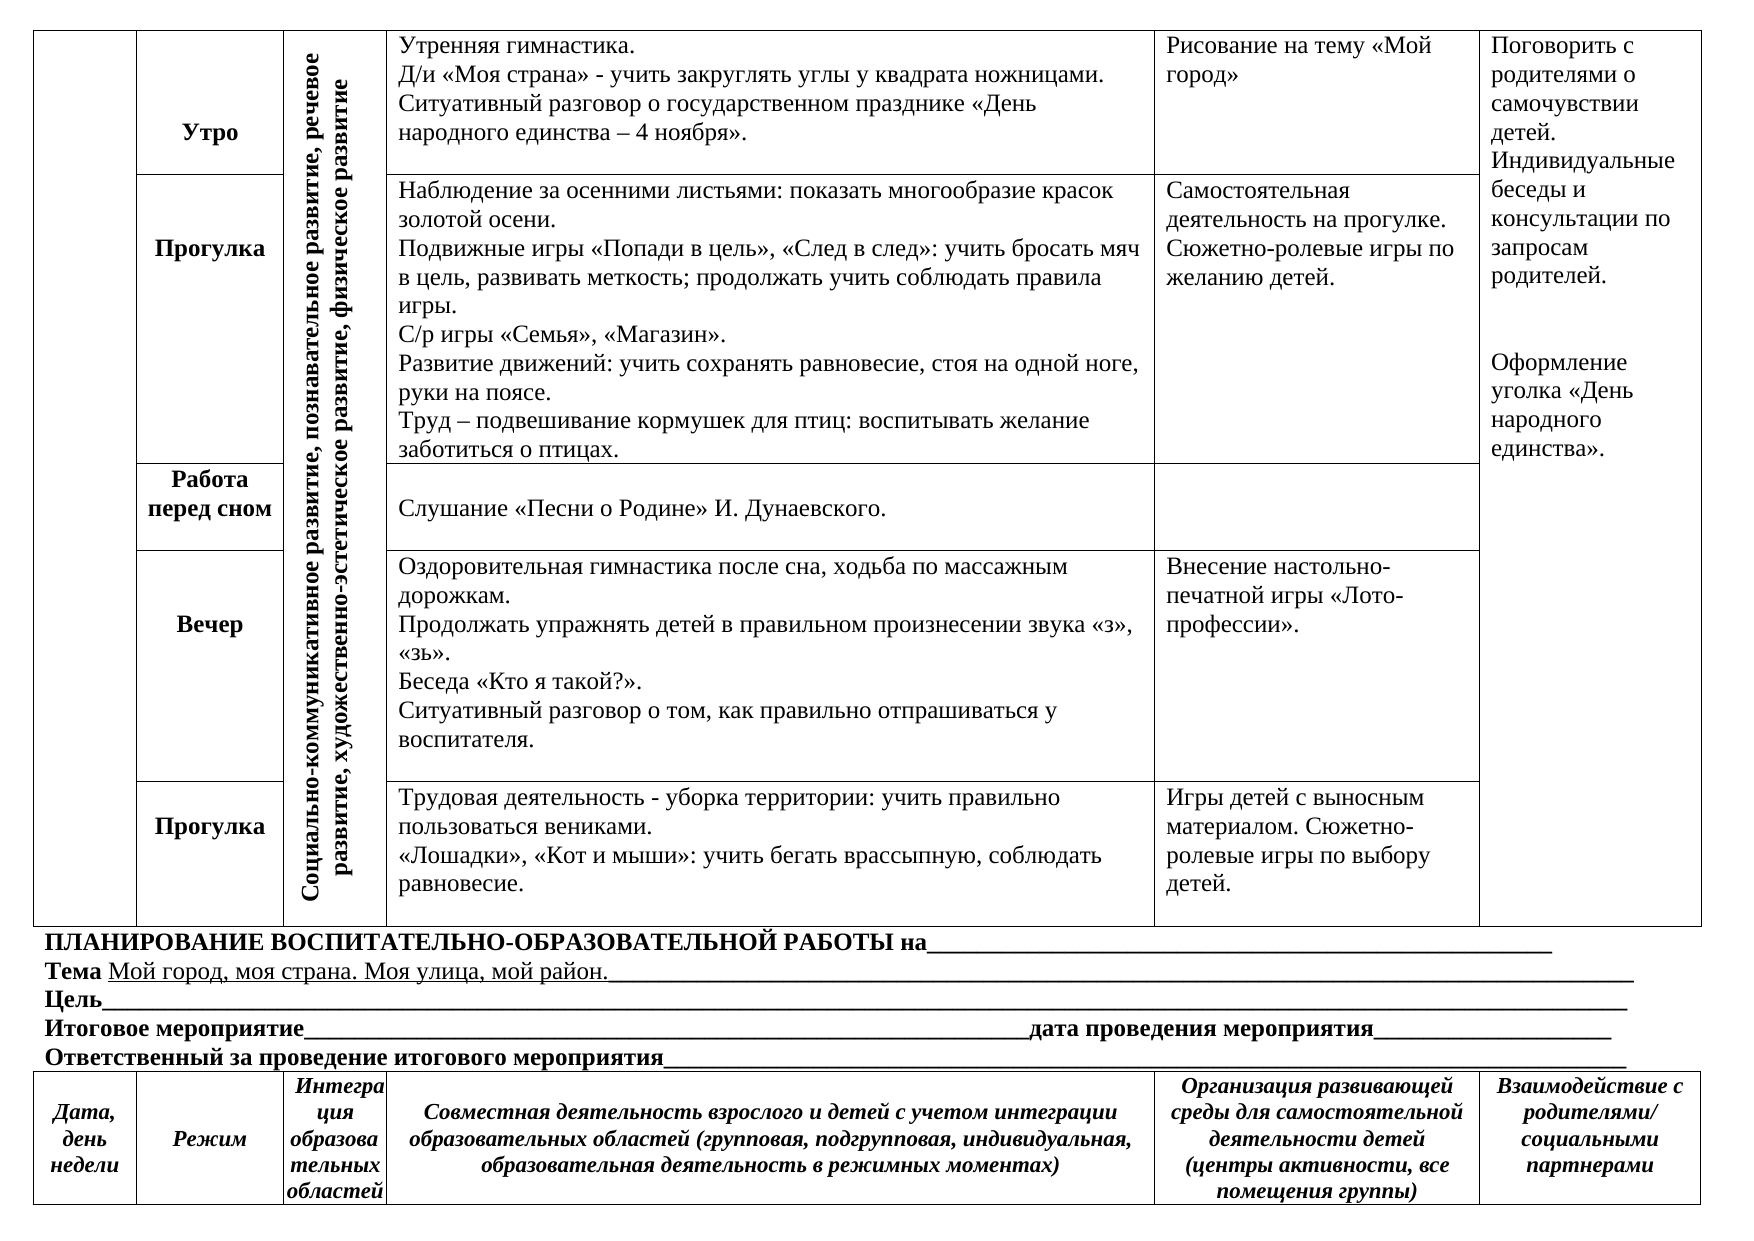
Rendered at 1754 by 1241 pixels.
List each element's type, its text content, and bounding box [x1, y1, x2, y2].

table_cell [1155, 464, 1479, 550]
text Тема Мой город, моя страна. Моя улица, мой район.__________________________________________________________________________________ [44, 956, 1713, 984]
table_cell Рисование на тему «Мой город» [1155, 31, 1479, 174]
table_cell Вечер [137, 551, 283, 781]
table_header Режим [137, 1072, 283, 1204]
table_cell Прогулка [137, 782, 283, 926]
table_cell Слушание «Песни о Родине» И. Дунаевского. [387, 464, 1154, 550]
text ПЛАНИРОВАНИЕ ВОСПИТАТЕЛЬНО-ОБРАЗОВАТЕЛЬНОЙ РАБОТЫ на__________________________________________________ [44, 927, 1713, 956]
table_cell Утренняя гимнастика. Д/и «Моя страна» - учить закруглять углы у квадрата ножницами. Ситуативный разговор о государственном празднике «День народного единства – 4 ноября». [387, 31, 1154, 174]
text Итоговое мероприятие__________________________________________________________дата проведения мероприятия___________________ [44, 1013, 1713, 1042]
table_header Дата, день недели [34, 1072, 136, 1204]
table_header Совместная деятельность взрослого и детей с учетом интеграции образовательных областей (групповая, подгрупповая, индивидуальная, образовательная деятельность в режимных моментах) [387, 1072, 1154, 1204]
table_cell Наблюдение за осенними листьями: показать многообразие красок золотой осени. Подвижные игры «Попади в цель», «След в след»: учить бросать мяч в цель, развивать меткость; продолжать учить соблюдать правила игры. С/р игры «Семья», «Магазин». Развитие движений: учить сохранять равновесие, стоя на одной ноге, руки на поясе. Труд – подвешивание кормушек для птиц: воспитывать желание заботиться о птицах. [387, 175, 1154, 463]
table_cell [34, 31, 136, 926]
table_cell Самостоятельная деятельность на прогулке. Сюжетно-ролевые игры по желанию детей. [1155, 175, 1479, 463]
text Цель__________________________________________________________________________________________________________________________ [44, 984, 1713, 1013]
table_cell Игры детей с выносным материалом. Сюжетно-ролевые игры по выбору детей. [1155, 782, 1479, 926]
table_cell Прогулка [137, 175, 283, 463]
table_header Интеграция образовательных областей [284, 1072, 386, 1204]
table_cell Поговорить с родителями о самочувствии детей. Индивидуальные беседы и консультации по запросам родителей. Оформление уголка «День народного единства». [1480, 31, 1701, 926]
table_cell Оздоровительная гимнастика после сна, ходьба по массажным дорожкам. Продолжать упражнять детей в правильном произнесении звука «з», «зь». Беседа «Кто я такой?». Ситуативный разговор о том, как правильно отпрашиваться у воспитателя. [387, 551, 1154, 781]
table_cell Утро [137, 31, 283, 174]
table_cell Работа перед сном [137, 464, 283, 550]
table_cell Трудовая деятельность - уборка территории: учить правильно пользоваться вениками. «Лошадки», «Кот и мыши»: учить бегать врассыпную, соблюдать равновесие. [387, 782, 1154, 926]
table_header Взаимодействие с родителями/ социальными партнерами [1480, 1072, 1700, 1204]
table_cell Внесение настольно- печатной игры «Лото- профессии». [1155, 551, 1479, 781]
table_header Организация развивающей среды для самостоятельной деятельности детей (центры активности, все помещения группы) [1155, 1072, 1479, 1204]
text Ответственный за проведение итогового мероприятия_____________________________________________________________________________ [44, 1042, 1713, 1071]
table_cell Социально-коммуникативное развитие, познавательное развитие, речевое развитие, художественно-эстетическое развитие, физическое развитие [284, 31, 386, 926]
